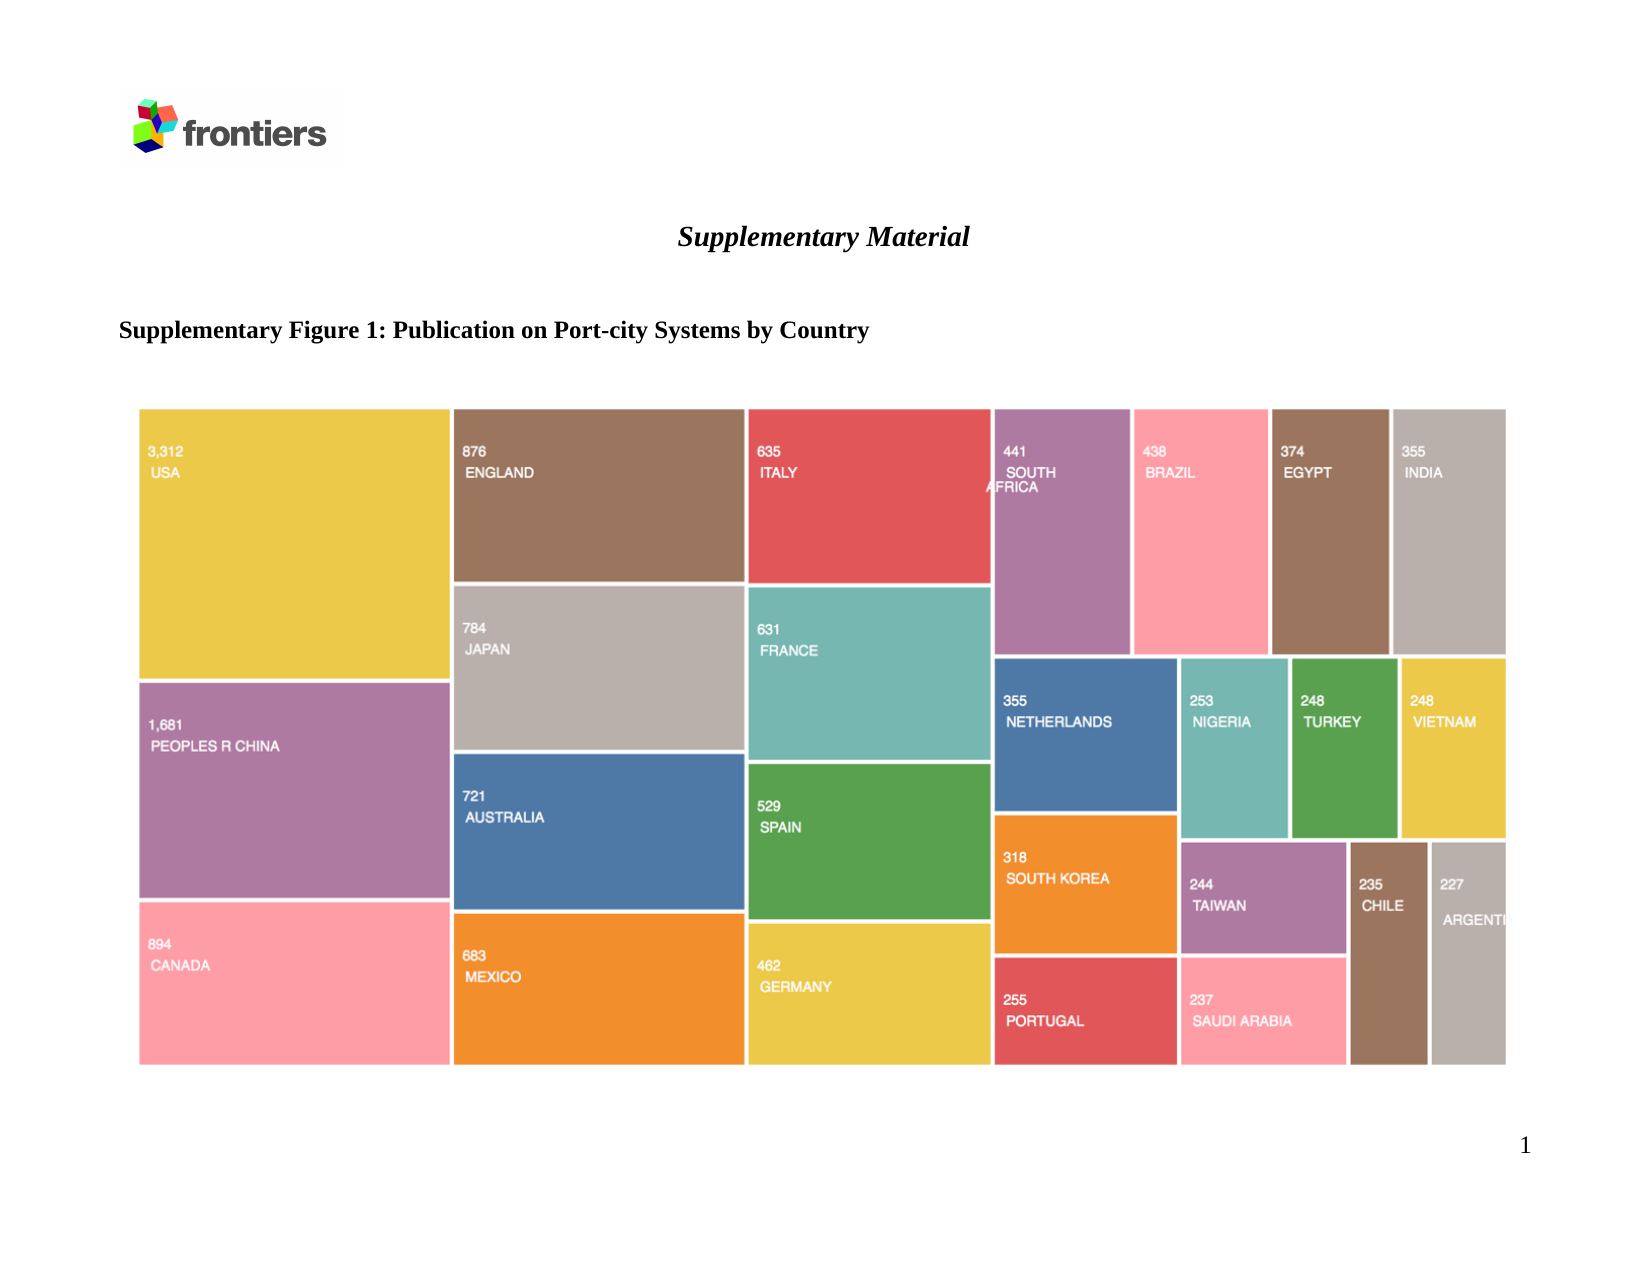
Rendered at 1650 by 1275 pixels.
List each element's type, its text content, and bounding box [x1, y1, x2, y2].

text Supplementary Figure 1: Publication on Port-city Systems by Country [118, 315, 1531, 344]
picture [118, 87, 346, 169]
picture [118, 396, 1513, 1079]
text Supplementary Material [118, 219, 1531, 253]
